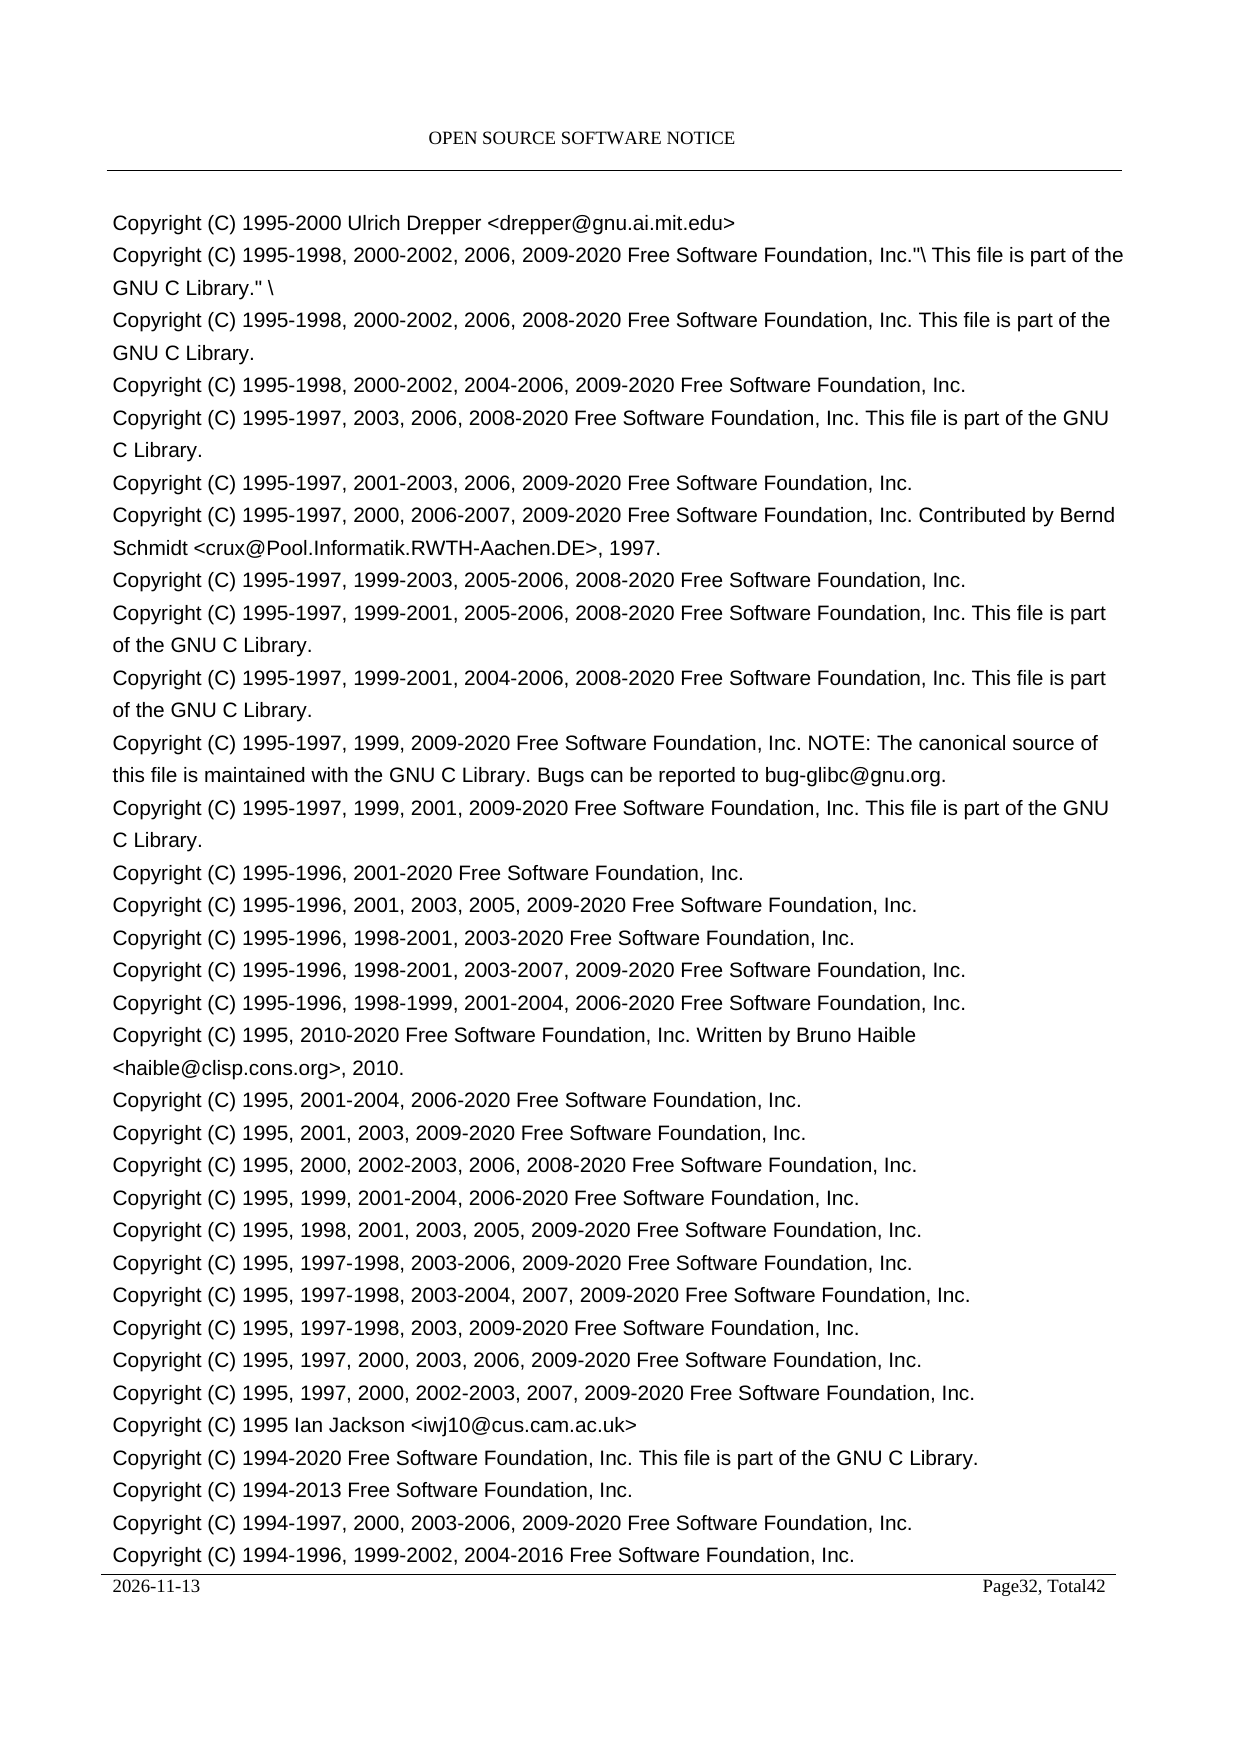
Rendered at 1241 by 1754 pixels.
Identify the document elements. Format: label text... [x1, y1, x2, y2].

text Copyright (C) 1995-1996, 2001, 2003, 2005, 2009-2020 Free Software Foundation, Inc. [112, 889, 1128, 921]
text Copyright (C) 1995-1996, 2001-2020 Free Software Foundation, Inc. [112, 856, 1128, 889]
text Copyright (C) 1995, 1997, 2000, 2002-2003, 2007, 2009-2020 Free Software Foundation, Inc. [112, 1376, 1128, 1409]
text Copyright (C) 1995-1997, 1999, 2001, 2009-2020 Free Software Foundation, Inc. This file is part of the GNU C Library. [112, 791, 1128, 856]
text Copyright (C) 1995-1997, 2000, 2006-2007, 2009-2020 Free Software Foundation, Inc. Contributed by Bernd Schmidt <crux@Pool.Informatik.RWTH-Aachen.DE>, 1997. [112, 499, 1128, 564]
text Copyright (C) 1995, 1997-1998, 2003-2006, 2009-2020 Free Software Foundation, Inc. [112, 1246, 1128, 1279]
text Copyright (C) 1995-1997, 1999, 2009-2020 Free Software Foundation, Inc. NOTE: The canonical source of this file is maintained with the GNU C Library. Bugs can be reported to bug-glibc@gnu.org. [112, 726, 1128, 791]
text Copyright (C) 1995-1997, 1999-2001, 2004-2006, 2008-2020 Free Software Foundation, Inc. This file is part of the GNU C Library. [112, 661, 1128, 726]
text Copyright (C) 1994-1997, 2000, 2003-2006, 2009-2020 Free Software Foundation, Inc. [112, 1506, 1128, 1539]
text Copyright (C) 1995-1998, 2000-2002, 2004-2006, 2009-2020 Free Software Foundation, Inc. [112, 369, 1128, 401]
text Copyright (C) 1995, 2001-2004, 2006-2020 Free Software Foundation, Inc. [112, 1084, 1128, 1116]
text Copyright (C) 1995-1997, 2001-2003, 2006, 2009-2020 Free Software Foundation, Inc. [112, 466, 1128, 499]
text Copyright (C) 1995-1996, 1998-2001, 2003-2007, 2009-2020 Free Software Foundation, Inc. [112, 954, 1128, 986]
text Copyright (C) 1995-1997, 1999-2001, 2005-2006, 2008-2020 Free Software Foundation, Inc. This file is part of the GNU C Library. [112, 596, 1128, 661]
text Copyright (C) 1995, 2000, 2002-2003, 2006, 2008-2020 Free Software Foundation, Inc. [112, 1149, 1128, 1181]
text Copyright (C) 1995-2000 Ulrich Drepper <drepper@gnu.ai.mit.edu> [112, 206, 1128, 239]
text Copyright (C) 1995, 2001, 2003, 2009-2020 Free Software Foundation, Inc. [112, 1116, 1128, 1149]
text Copyright (C) 1995, 2010-2020 Free Software Foundation, Inc. Written by Bruno Haible <haible@clisp.cons.org>, 2010. [112, 1019, 1128, 1084]
text Copyright (C) 1995, 1998, 2001, 2003, 2005, 2009-2020 Free Software Foundation, Inc. [112, 1214, 1128, 1246]
text Copyright (C) 1994-1996, 1999-2002, 2004-2016 Free Software Foundation, Inc. [112, 1539, 1128, 1571]
text Copyright (C) 1995-1998, 2000-2002, 2006, 2009-2020 Free Software Foundation, Inc."\ This file is part of the GNU C Library." \ [112, 239, 1128, 304]
text Copyright (C) 1995, 1997-1998, 2003, 2009-2020 Free Software Foundation, Inc. [112, 1311, 1128, 1344]
text Copyright (C) 1995-1997, 1999-2003, 2005-2006, 2008-2020 Free Software Foundation, Inc. [112, 564, 1128, 596]
text Copyright (C) 1995-1998, 2000-2002, 2006, 2008-2020 Free Software Foundation, Inc. This file is part of the GNU C Library. [112, 304, 1128, 369]
text Copyright (C) 1995, 1997, 2000, 2003, 2006, 2009-2020 Free Software Foundation, Inc. [112, 1344, 1128, 1376]
text Copyright (C) 1994-2020 Free Software Foundation, Inc. This file is part of the GNU C Library. [112, 1441, 1128, 1474]
text Copyright (C) 1995 Ian Jackson <iwj10@cus.cam.ac.uk> [112, 1409, 1128, 1441]
text Copyright (C) 1995-1996, 1998-1999, 2001-2004, 2006-2020 Free Software Foundation, Inc. [112, 986, 1128, 1019]
text Copyright (C) 1995, 1999, 2001-2004, 2006-2020 Free Software Foundation, Inc. [112, 1181, 1128, 1214]
text Copyright (C) 1995-1997, 2003, 2006, 2008-2020 Free Software Foundation, Inc. This file is part of the GNU C Library. [112, 401, 1128, 466]
text Copyright (C) 1995-1996, 1998-2001, 2003-2020 Free Software Foundation, Inc. [112, 921, 1128, 954]
text Copyright (C) 1994-2013 Free Software Foundation, Inc. [112, 1474, 1128, 1506]
text Copyright (C) 1995, 1997-1998, 2003-2004, 2007, 2009-2020 Free Software Foundation, Inc. [112, 1279, 1128, 1311]
